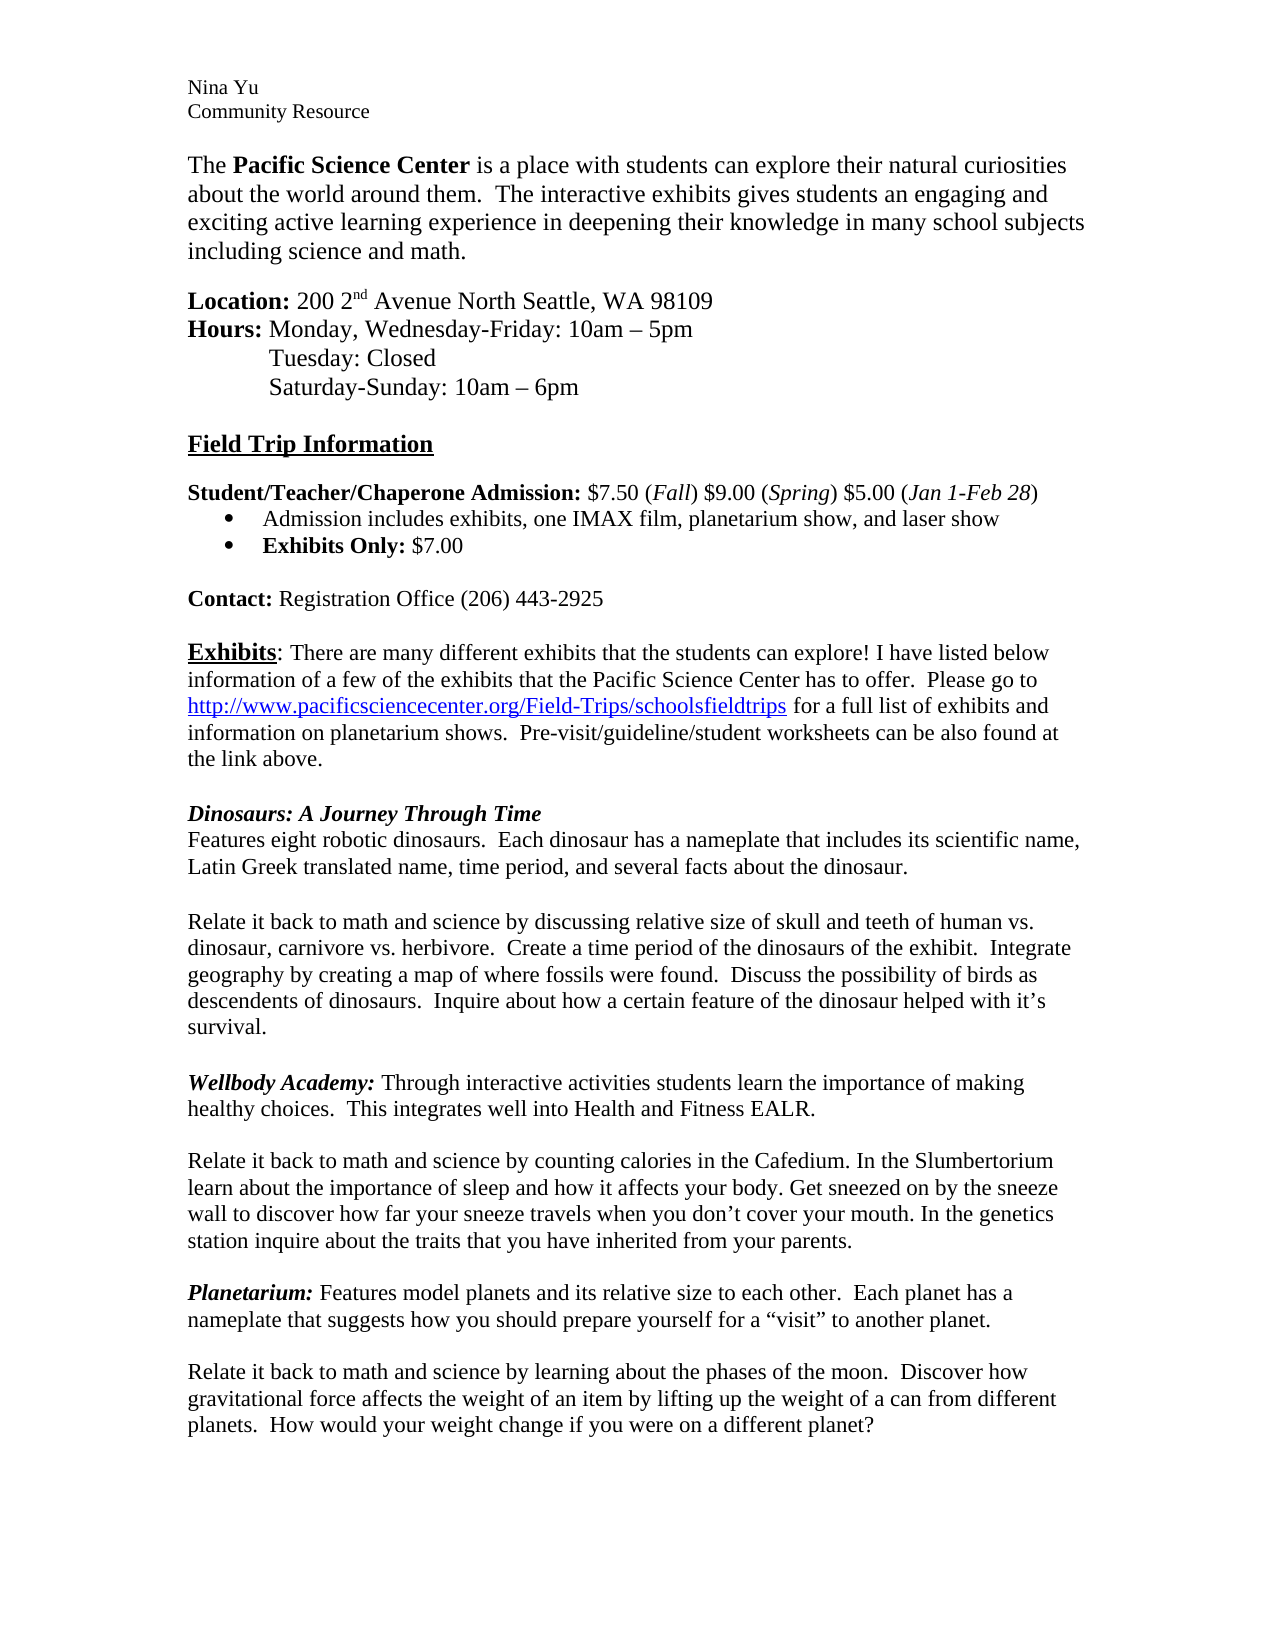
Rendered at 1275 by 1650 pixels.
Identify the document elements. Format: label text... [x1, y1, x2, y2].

text Hours: Monday, Wednesday-Friday: 10am – 5pm [187, 314, 1087, 343]
text Relate it back to math and science by counting calories in the Cafedium. In the Slumbertorium learn about the importance of sleep and how it affects your body. Get sneezed on by the sneeze wall to discover how far your sneeze travels when you don’t cover your mouth. In the genetics station inquire about the traits that you have inherited from your parents. [187, 1148, 1087, 1253]
text Relate it back to math and science by discussing relative size of skull and teeth of human vs. dinosaur, carnivore vs. herbivore. Create a time period of the dinosaurs of the exhibit. Integrate geography by creating a map of where fossils were found. Discuss the possibility of birds as descendents of dinosaurs. Inquire about how a certain feature of the dinosaur helped with it’s survival. [187, 908, 1087, 1040]
text Tuesday: Closed [187, 343, 1087, 372]
text Exhibits: There are many different exhibits that the students can explore! I have listed below information of a few of the exhibits that the Pacific Science Center has to offer. Please go to http://www.pacificsciencecenter.org/Field-Trips/schoolsfieldtrips for a full list of exhibits and information on planetarium shows. Pre-visit/guideline/student worksheets can be also found at the link above. [187, 637, 1087, 771]
text Features eight robotic dinosaurs. Each dinosaur has a nameplate that includes its scientific name, Latin Greek translated name, time period, and several facts about the dinosaur. [187, 827, 1087, 879]
text Field Trip Information [187, 429, 1087, 458]
text Planetarium: Features model planets and its relative size to each other. Each planet has a nameplate that suggests how you should prepare yourself for a “visit” to another planet. [187, 1279, 1087, 1332]
text Location: 200 2nd Avenue North Seattle, WA 98109 [187, 286, 1087, 314]
list Admission includes exhibits, one IMAX film, planetarium show, and laser show [225, 506, 1087, 532]
text Contact: Registration Office (206) 443-2925 [187, 584, 1087, 611]
text Dinosaurs: A Journey Through Time [187, 800, 1087, 827]
text Student/Teacher/Chaperone Admission: $7.50 (Fall) $9.00 (Spring) $5.00 (Jan 1-Feb 28) [187, 479, 1087, 506]
text Saturday-Sunday: 10am – 6pm [187, 372, 1087, 401]
text Relate it back to math and science by learning about the phases of the moon. Discover how gravitational force affects the weight of an item by lifting up the weight of a can from different planets. How would your weight change if you were on a different planet? [187, 1358, 1087, 1437]
list Exhibits Only: $7.00 [225, 532, 1087, 558]
text Wellbody Academy: Through interactive activities students learn the importance of making healthy choices. This integrates well into Health and Fitness EALR. [187, 1068, 1087, 1121]
text The Pacific Science Center is a place with students can explore their natural curiosities about the world around them. The interactive exhibits gives students an engaging and exciting active learning experience in deepening their knowledge in many school subjects including science and math. [187, 150, 1087, 265]
